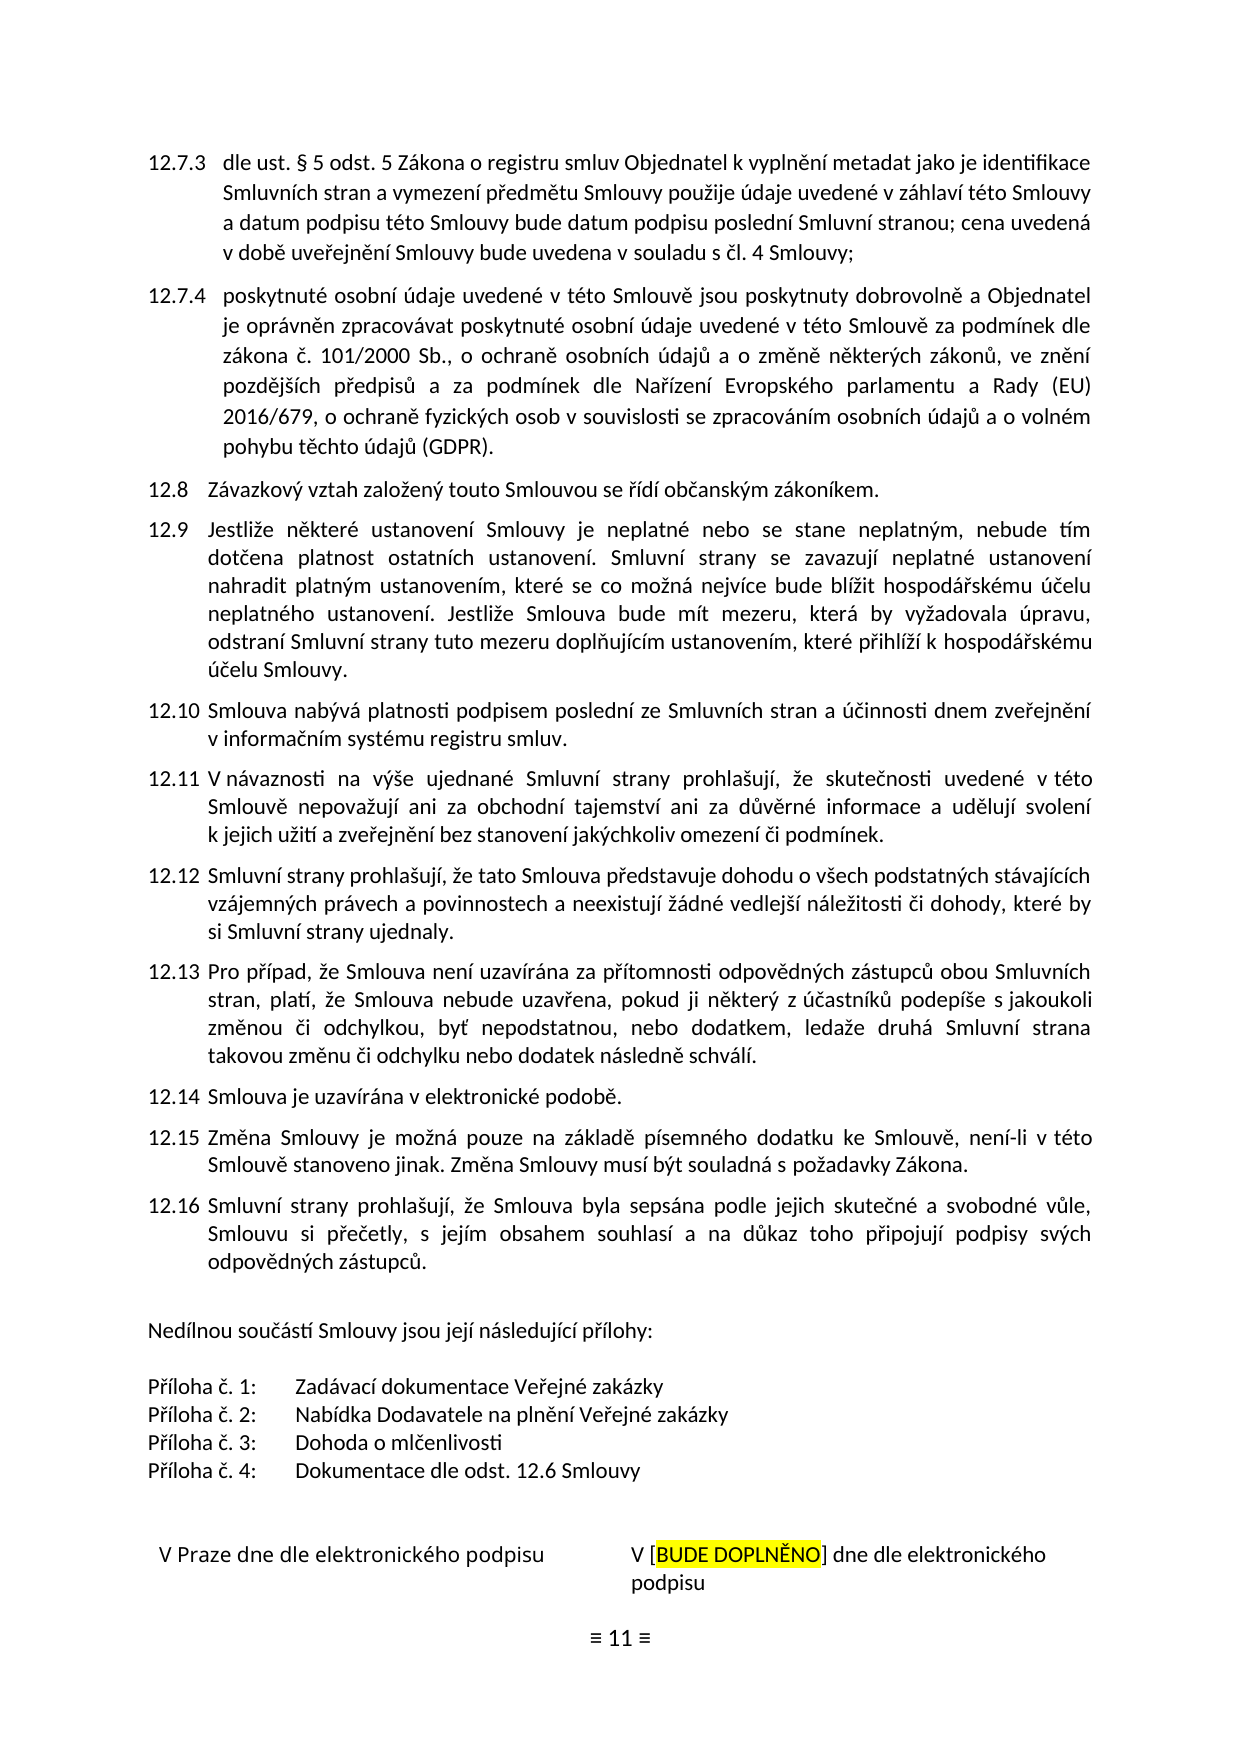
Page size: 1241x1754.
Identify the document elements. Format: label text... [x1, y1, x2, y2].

text Nedílnou součástí Smlouvy jsou její následující přílohy: [148, 1316, 1093, 1344]
text Příloha č. 1: Zadávací dokumentace Veřejné zakázky [148, 1372, 1093, 1400]
subtitle Smluvní strany prohlašují, že tato Smlouva představuje dohodu o všech podstatných stávajících vzájemných právech a povinnostech a neexistují žádné vedlejší náležitosti či dohody, které by si Smluvní strany ujednaly. [148, 861, 1093, 945]
table_header V Praze dne dle elektronického podpisu [148, 1540, 619, 1596]
subtitle Jestliže některé ustanovení Smlouvy je neplatné nebo se stane neplatným, nebude tím dotčena platnost ostatních ustanovení. Smluvní strany se zavazují neplatné ustanovení nahradit platným ustanovením, které se co možná nejvíce bude blížit hospodářskému účelu neplatného ustanovení. Jestliže Smlouva bude mít mezeru, která by vyžadovala úpravu, odstraní Smluvní strany tuto mezeru doplňujícím ustanovením, které přihlíží k hospodářskému účelu Smlouvy. [148, 515, 1093, 683]
subtitle poskytnuté osobní údaje uvedené v této Smlouvě jsou poskytnuty dobrovolně a Objednatel je oprávněn zpracovávat poskytnuté osobní údaje uvedené v této Smlouvě za podmínek dle zákona č. 101/2000 Sb., o ochraně osobních údajů a o změně některých zákonů, ve znění pozdějších předpisů a za podmínek dle Nařízení Evropského parlamentu a Rady (EU) 2016/679, o ochraně fyzických osob v souvislosti se zpracováním osobních údajů a o volném pohybu těchto údajů (GDPR). [148, 281, 1093, 460]
subtitle Závazkový vztah založený touto Smlouvou se řídí občanským zákoníkem. [148, 475, 1093, 503]
table_header V [BUDE DOPLNĚNO] dne dle elektronického podpisu [620, 1540, 1092, 1596]
text Příloha č. 2: Nabídka Dodavatele na plnění Veřejné zakázky [148, 1400, 1093, 1428]
subtitle V návaznosti na výše ujednané Smluvní strany prohlašují, že skutečnosti uvedené v této Smlouvě nepovažují ani za obchodní tajemství ani za důvěrné informace a udělují svolení k jejich užití a zveřejnění bez stanovení jakýchkoliv omezení či podmínek. [148, 764, 1093, 848]
text Příloha č. 4: Dokumentace dle odst. 12.6 Smlouvy [148, 1456, 1093, 1484]
subtitle Pro případ, že Smlouva není uzavírána za přítomnosti odpovědných zástupců obou Smluvních stran, platí, že Smlouva nebude uzavřena, pokud ji některý z účastníků podepíše s jakoukoli změnou či odchylkou, byť nepodstatnou, nebo dodatkem, ledaže druhá Smluvní strana takovou změnu či odchylku nebo dodatek následně schválí. [148, 957, 1093, 1069]
subtitle dle ust. § 5 odst. 5 Zákona o registru smluv Objednatel k vyplnění metadat jako je identifikace Smluvních stran a vymezení předmětu Smlouvy použije údaje uvedené v záhlaví této Smlouvy a datum podpisu této Smlouvy bude datum podpisu poslední Smluvní stranou; cena uvedená v době uveřejnění Smlouvy bude uvedena v souladu s čl. 4 Smlouvy; [148, 148, 1093, 266]
subtitle Změna Smlouvy je možná pouze na základě písemného dodatku ke Smlouvě, není-li v této Smlouvě stanoveno jinak. Změna Smlouvy musí být souladná s požadavky Zákona. [148, 1123, 1093, 1179]
text Příloha č. 3: Dohoda o mlčenlivosti [148, 1428, 1093, 1456]
subtitle Smluvní strany prohlašují, že Smlouva byla sepsána podle jejich skutečné a svobodné vůle, Smlouvu si přečetly, s jejím obsahem souhlasí a na důkaz toho připojují podpisy svých odpovědných zástupců. [148, 1191, 1093, 1275]
subtitle Smlouva je uzavírána v elektronické podobě. [148, 1082, 1093, 1110]
subtitle Smlouva nabývá platnosti podpisem poslední ze Smluvních stran a účinnosti dnem zveřejnění v informačním systému registru smluv. [148, 696, 1093, 752]
